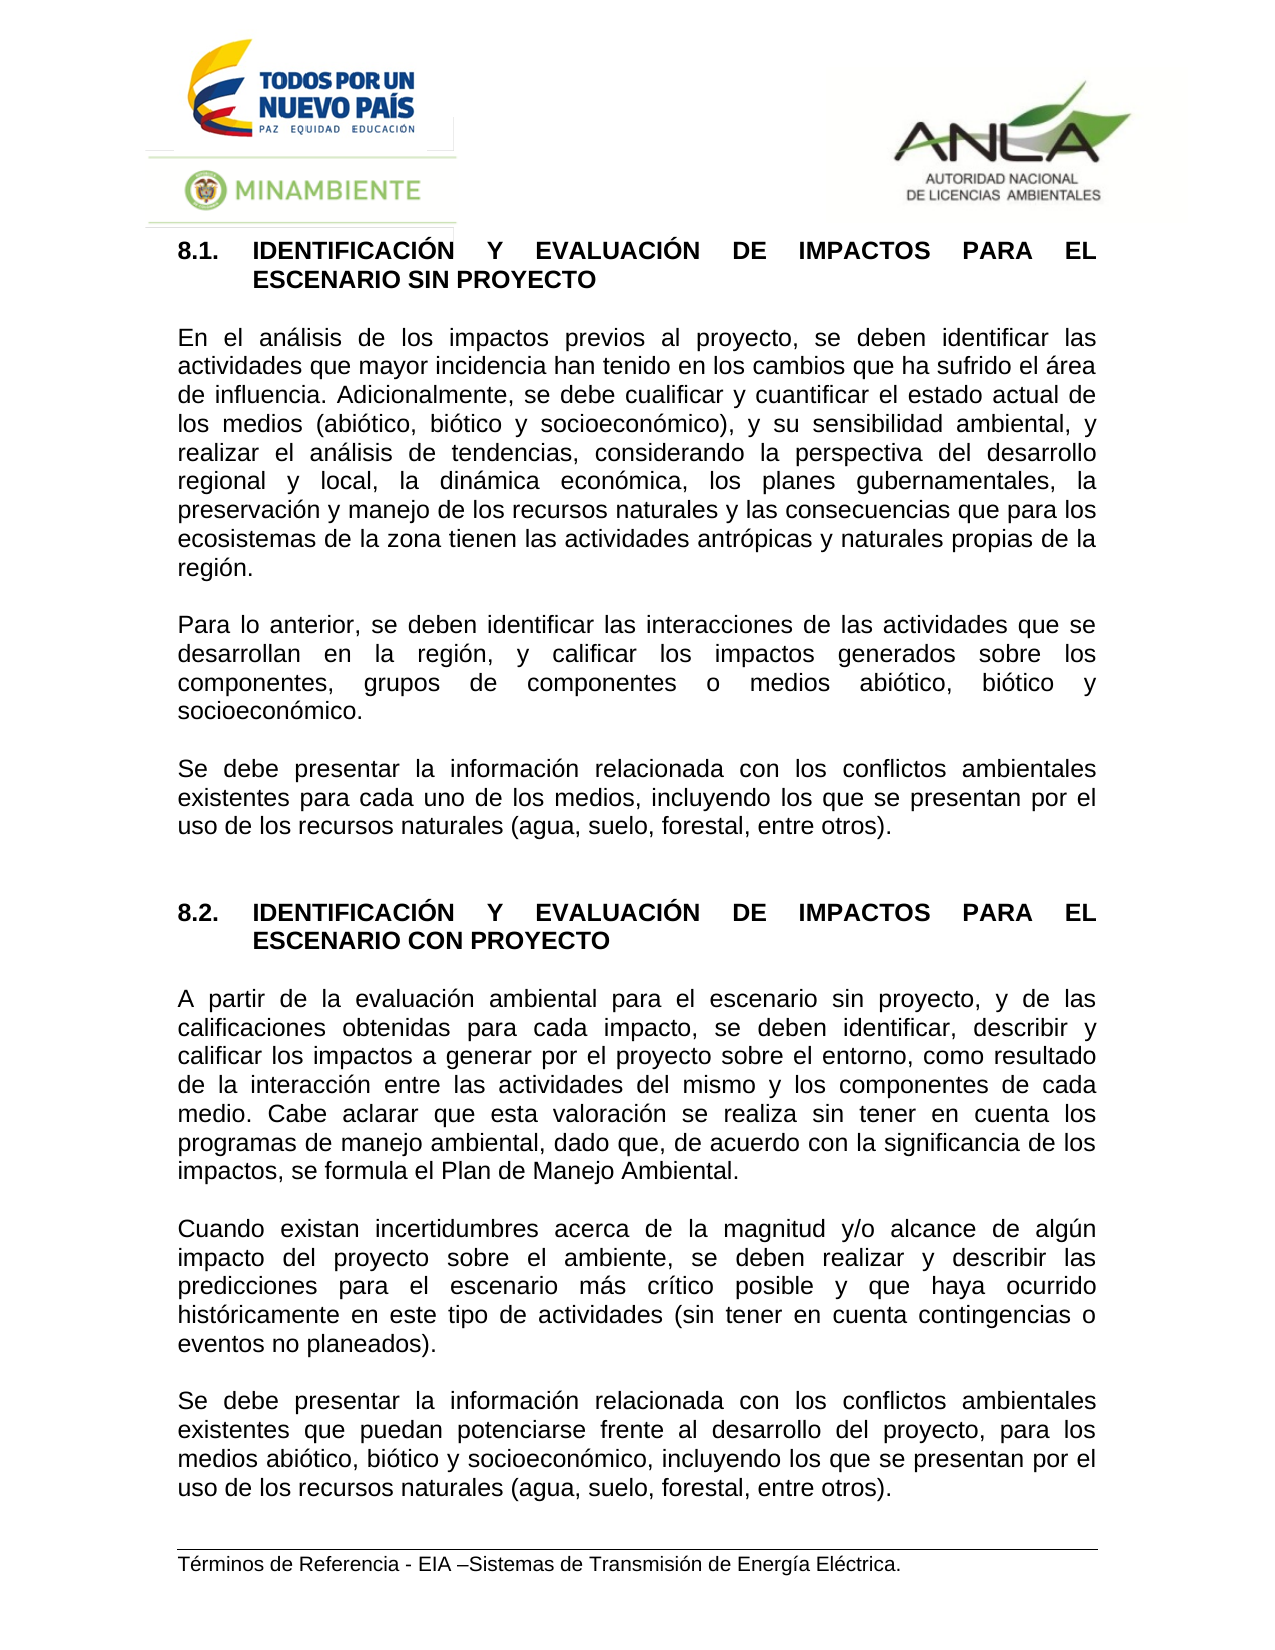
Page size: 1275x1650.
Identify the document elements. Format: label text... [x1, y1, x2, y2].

text Se debe presentar la información relacionada con los conflictos ambientales existentes para cada uno de los medios, incluyendo los que se presentan por el uso de los recursos naturales (agua, suelo, forestal, entre otros). [177, 754, 1098, 840]
text A partir de la evaluación ambiental para el escenario sin proyecto, y de las calificaciones obtenidas para cada impacto, se deben identificar, describir y calificar los impactos a generar por el proyecto sobre el entorno, como resultado de la interacción entre las actividades del mismo y los componentes de cada medio. Cabe aclarar que esta valoración se realiza sin tener en cuenta los programas de manejo ambiental, dado que, de acuerdo con la significancia de los impactos, se formula el Plan de Manejo Ambiental. [177, 984, 1098, 1185]
subtitle IDENTIFICACIÓN Y EVALUACIÓN DE IMPACTOS PARA EL ESCENARIO CON PROYECTO [177, 897, 1098, 955]
text Se debe presentar la información relacionada con los conflictos ambientales existentes que puedan potenciarse frente al desarrollo del proyecto, para los medios abiótico, biótico y socioeconómico, incluyendo los que se presentan por el uso de los recursos naturales (agua, suelo, forestal, entre otros). [177, 1386, 1098, 1501]
text En el análisis de los impactos previos al proyecto, se deben identificar las actividades que mayor incidencia han tenido en los cambios que ha sufrido el área de influencia. Adicionalmente, se debe cualificar y cuantificar el estado actual de los medios (abiótico, biótico y socioeconómico), y su sensibilidad ambiental, y realizar el análisis de tendencias, considerando la perspectiva del desarrollo regional y local, la dinámica económica, los planes gubernamentales, la preservación y manejo de los recursos naturales y las consecuencias que para los ecosistemas de la zona tienen las actividades antrópicas y naturales propias de la región. [177, 322, 1098, 581]
picture [825, 67, 1189, 223]
subtitle IDENTIFICACIÓN Y EVALUACIÓN DE IMPACTOS PARA EL ESCENARIO SIN PROYECTO [177, 236, 1098, 294]
picture [145, 29, 460, 257]
text Para lo anterior, se deben identificar las interacciones de las actividades que se desarrollan en la región, y calificar los impactos generados sobre los componentes, grupos de componentes o medios abiótico, biótico y socioeconómico. [177, 610, 1098, 725]
text Cuando existan incertidumbres acerca de la magnitud y/o alcance de algún impacto del proyecto sobre el ambiente, se deben realizar y describir las predicciones para el escenario más crítico posible y que haya ocurrido históricamente en este tipo de actividades (sin tener en cuenta contingencias o eventos no planeados). [177, 1214, 1098, 1357]
